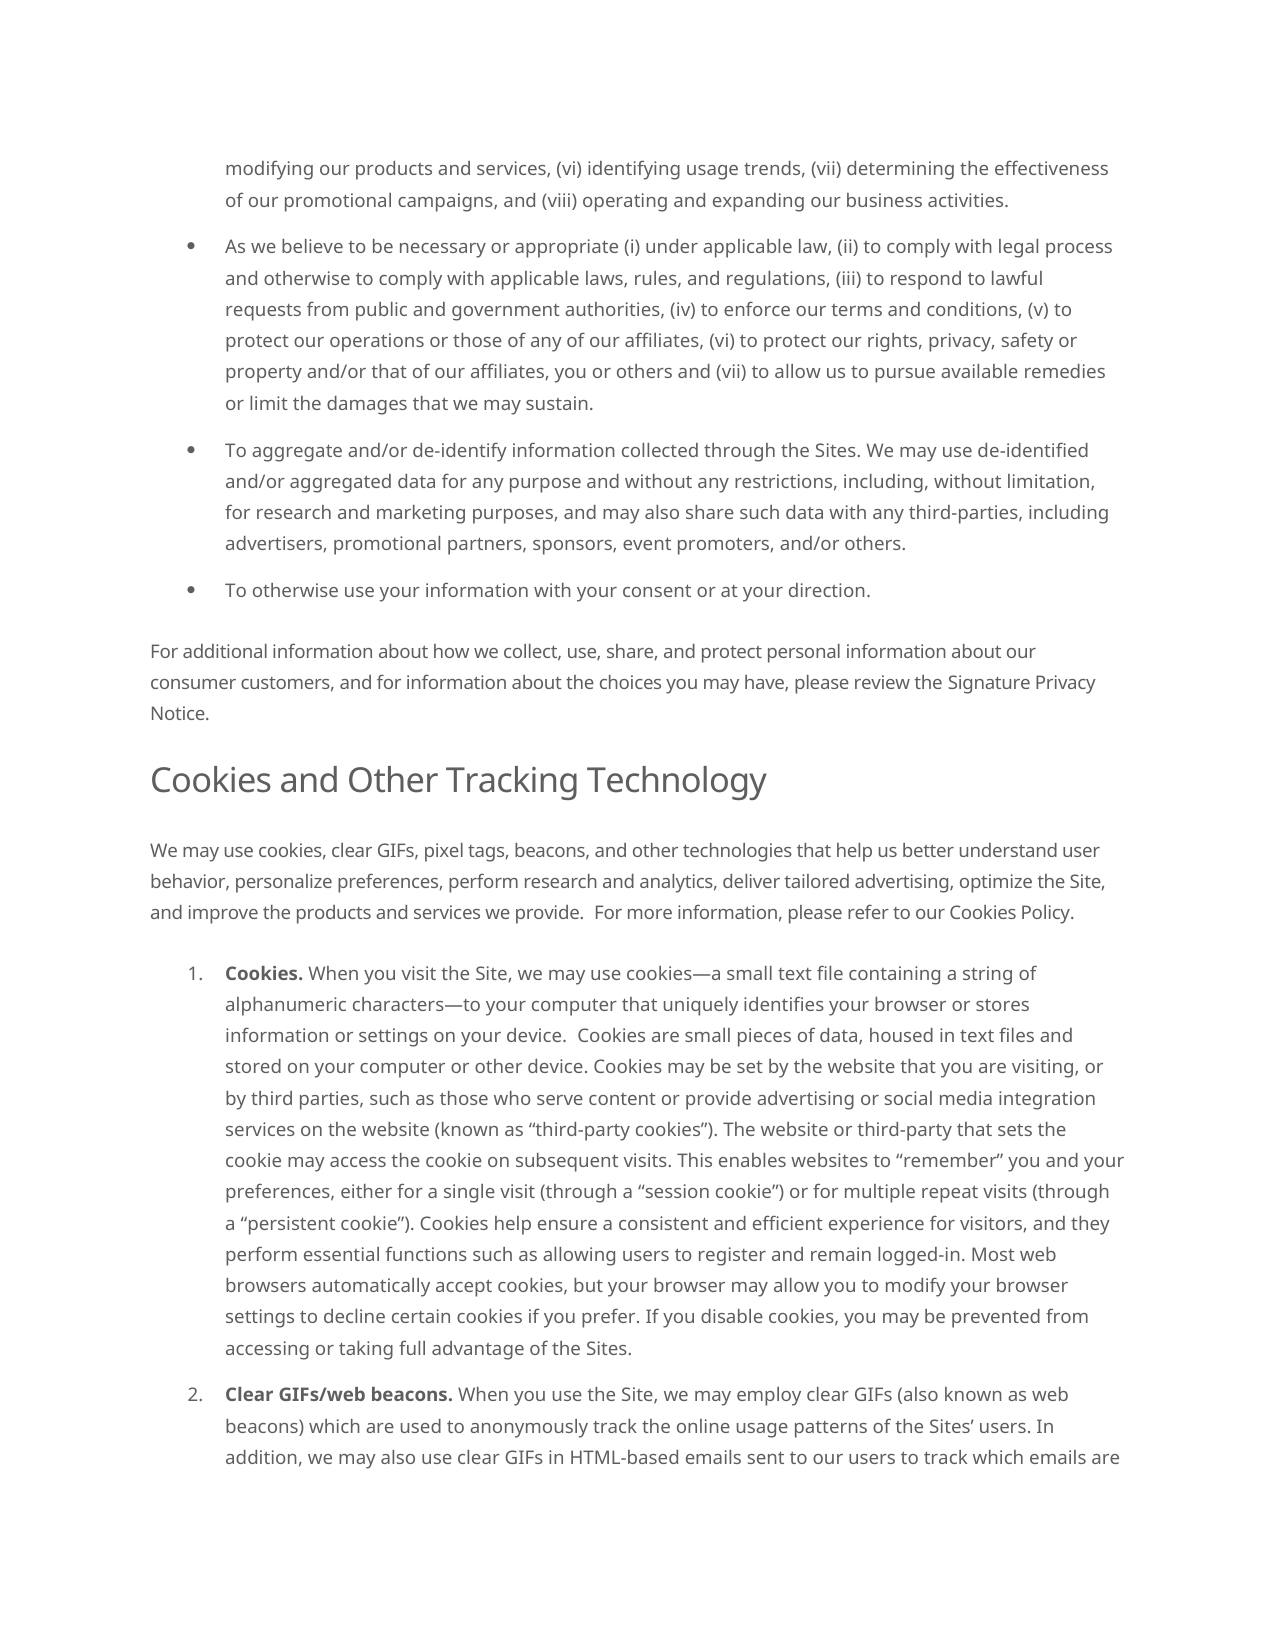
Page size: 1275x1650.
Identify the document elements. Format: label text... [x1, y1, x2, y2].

text Cookies and Other Tracking Technology [150, 755, 1125, 802]
list To aggregate and/or de-identify information collected through the Sites. We may use de-identified and/or aggregated data for any purpose and without any restrictions, including, without limitation, for research and marketing purposes, and may also share such data with any third-parties, including advertisers, promotional partners, sponsors, event promoters, and/or others. [187, 431, 1125, 556]
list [187, 1376, 1125, 1470]
text For additional information about how we collect, use, share, and protect personal information about our consumer customers, and for information about the choices you may have, please review the Signature Privacy Notice. [150, 632, 1125, 726]
list Cookies. When you visit the Site, we may use cookies—a small text file containing a string of alphanumeric characters—to your computer that uniquely identifies your browser or stores information or settings on your device. Cookies are small pieces of data, housed in text files and stored on your computer or other device. Cookies may be set by the website that you are visiting, or by third parties, such as those who serve content or provide advertising or social media integration services on the website (known as “third-party cookies”). The website or third-party that sets the cookie may access the cookie on subsequent visits. This enables websites to “remember” you and your preferences, either for a single visit (through a “session cookie”) or for multiple repeat visits (through a “persistent cookie”). Cookies help ensure a consistent and efficient experience for visitors, and they perform essential functions such as allowing users to register and remain logged-in. Most web browsers automatically accept cookies, but your browser may allow you to modify your browser settings to decline certain cookies if you prefer. If you disable cookies, you may be prevented from accessing or taking full advantage of the Sites. [187, 954, 1125, 1360]
list To otherwise use your information with your consent or at your direction. [187, 572, 1125, 603]
text We may use cookies, clear GIFs, pixel tags, beacons, and other technologies that help us better understand user behavior, personalize preferences, perform research and analytics, deliver tailored advertising, optimize the Site, and improve the products and services we provide. For more information, please refer to our Cookies Policy. [150, 831, 1125, 925]
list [187, 150, 1125, 212]
list As we believe to be necessary or appropriate (i) under applicable law, (ii) to comply with legal process and otherwise to comply with applicable laws, rules, and regulations, (iii) to respond to lawful requests from public and government authorities, (iv) to enforce our terms and conditions, (v) to protect our operations or those of any of our affiliates, (vi) to protect our rights, privacy, safety or property and/or that of our affiliates, you or others and (vii) to allow us to pursue available remedies or limit the damages that we may sustain. [187, 228, 1125, 416]
